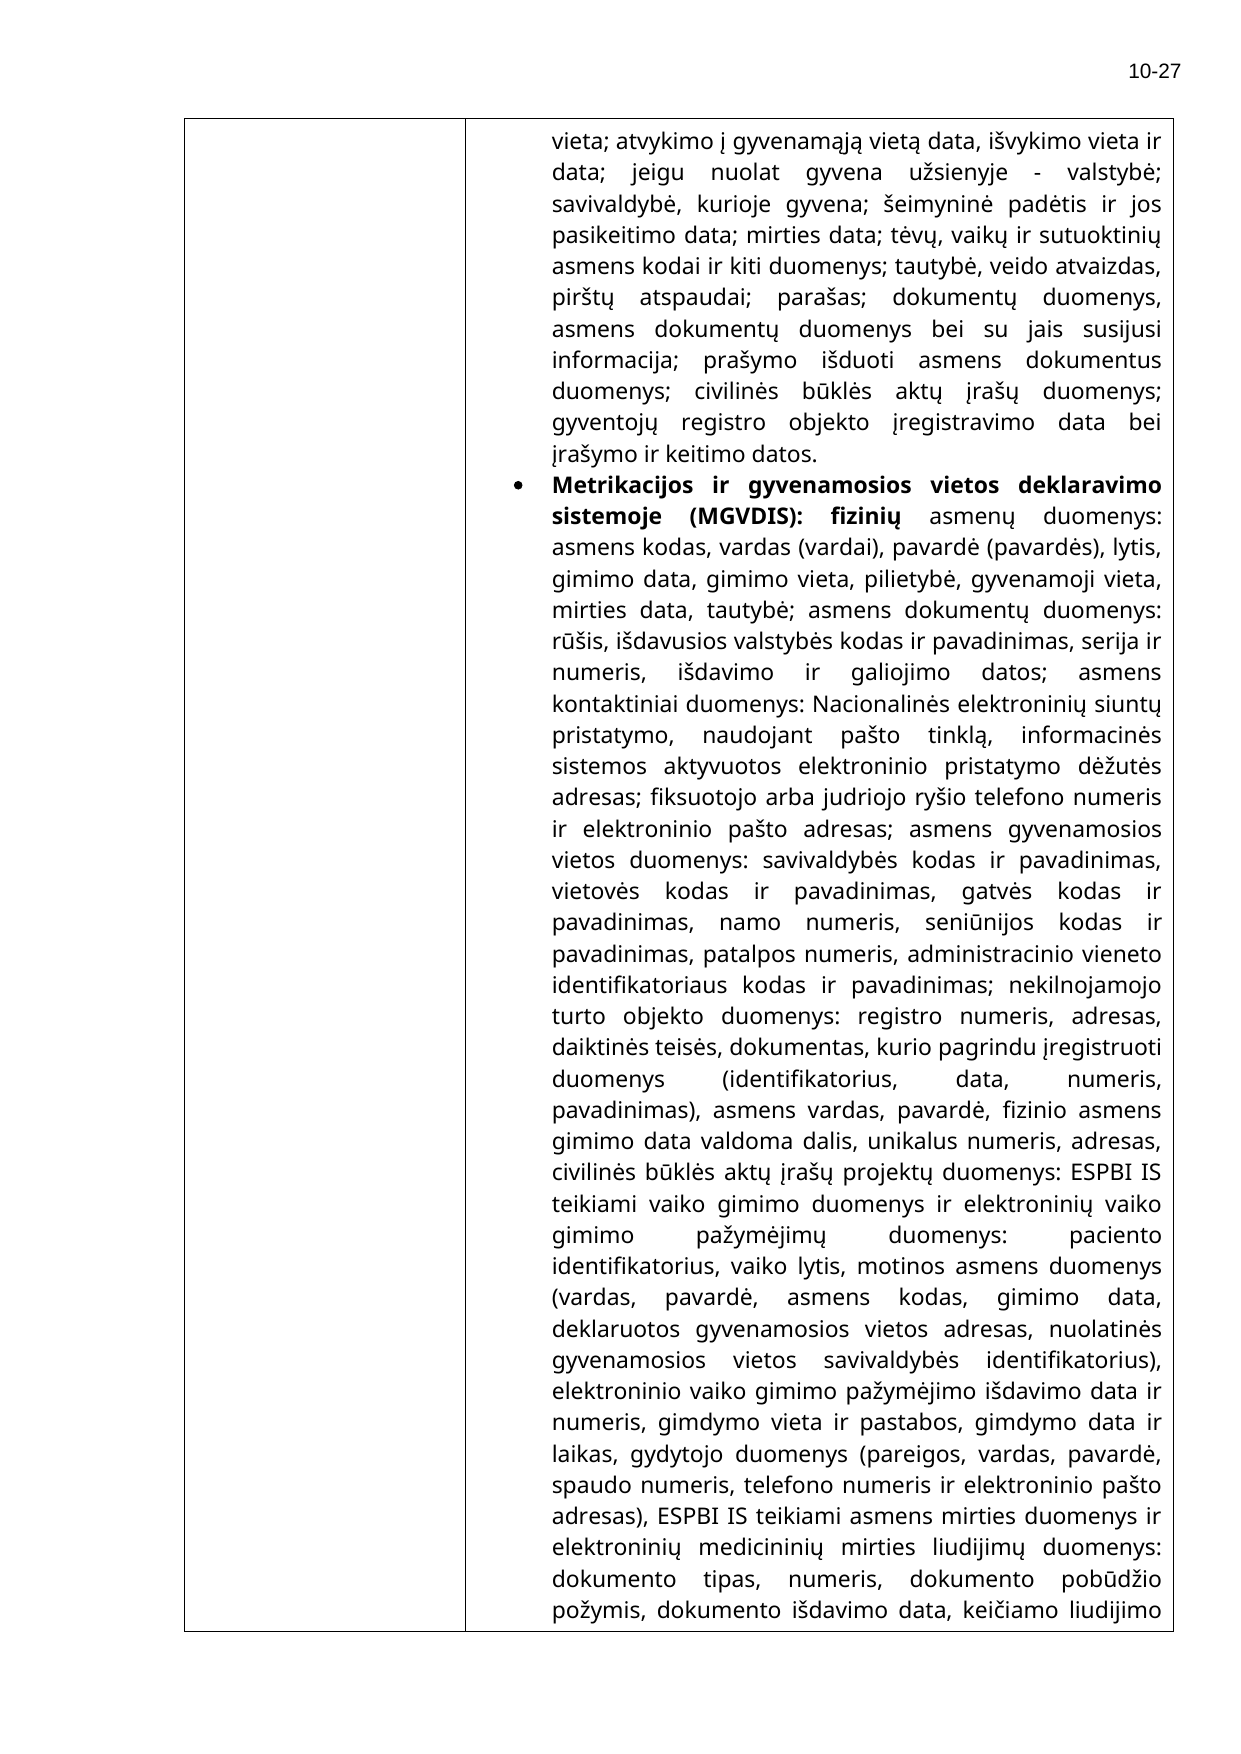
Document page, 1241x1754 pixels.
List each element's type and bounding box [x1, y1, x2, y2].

table_cell [466, 119, 1173, 1631]
table_cell [185, 119, 465, 1631]
